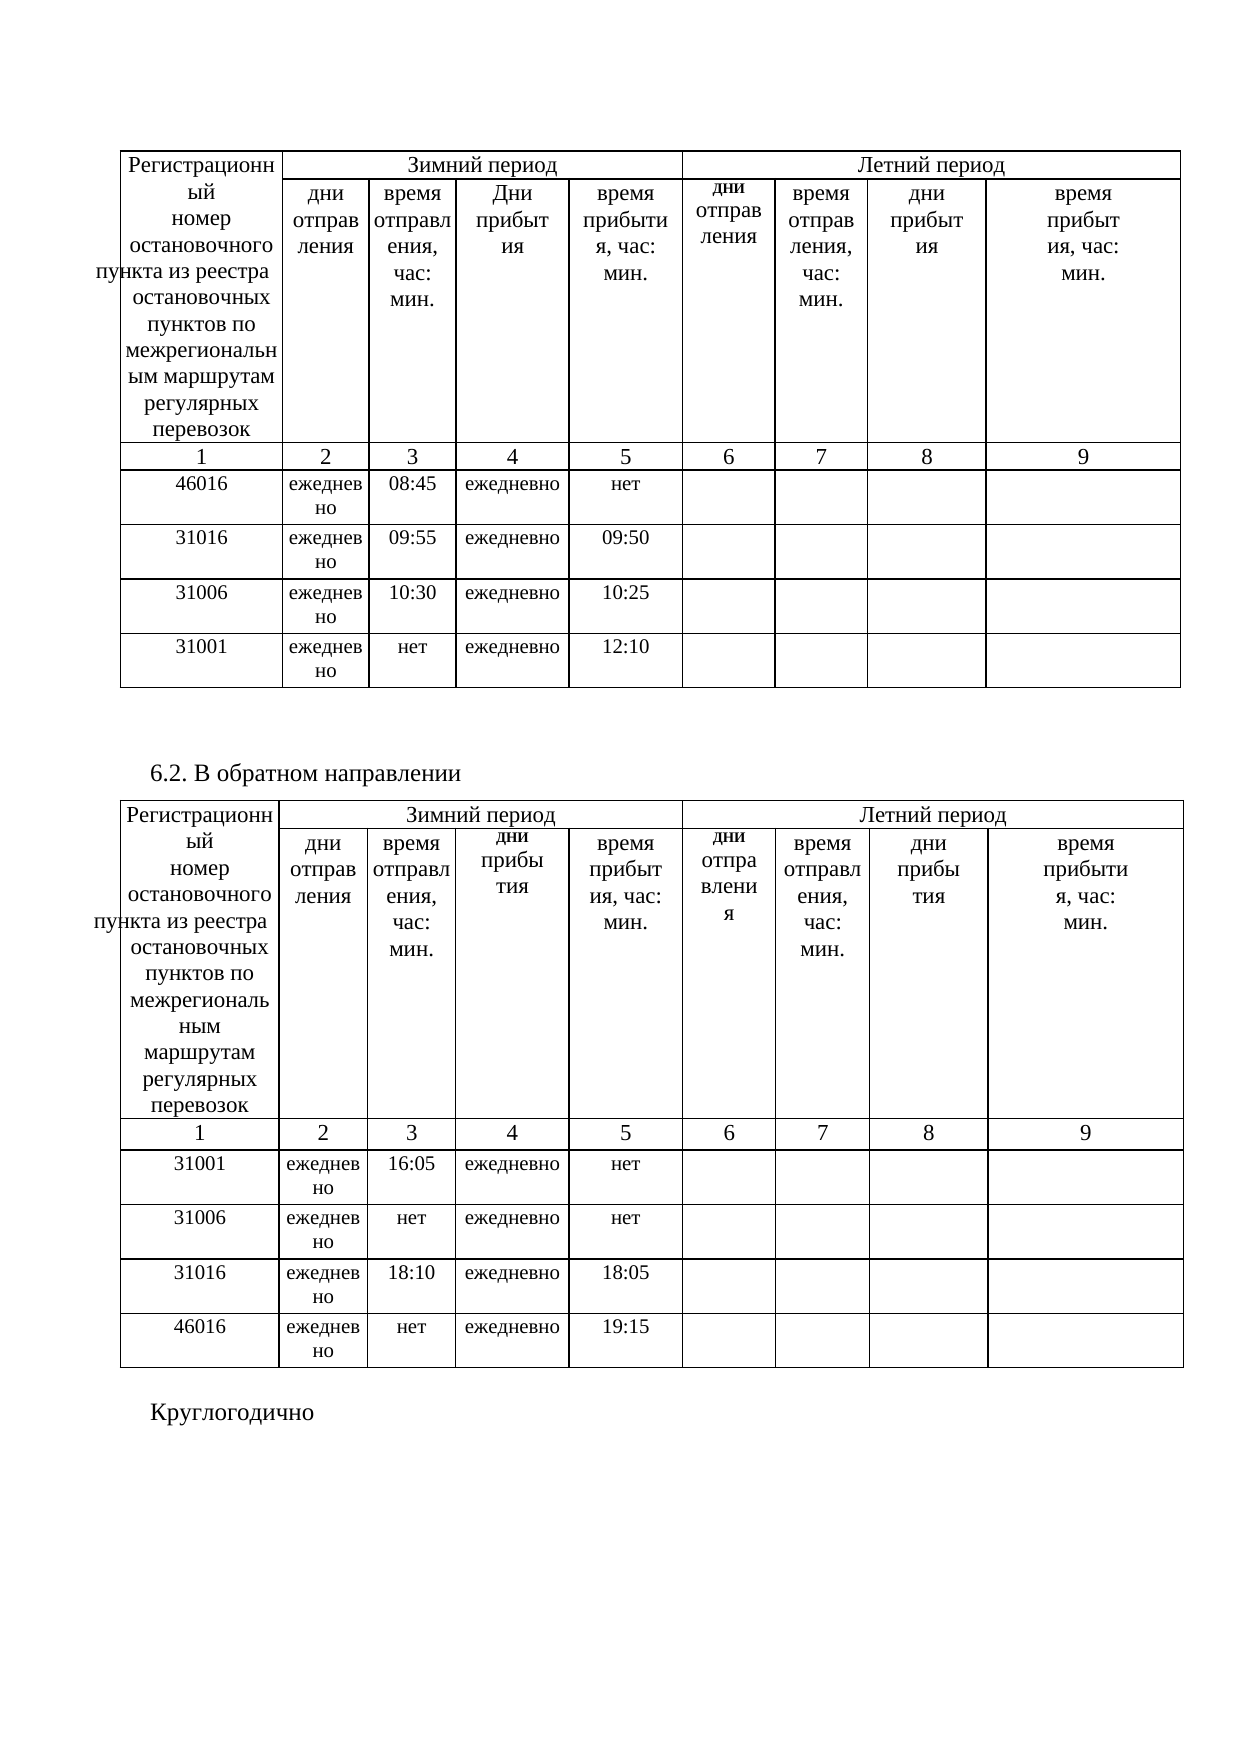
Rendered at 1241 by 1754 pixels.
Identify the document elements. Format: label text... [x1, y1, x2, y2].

table_cell [868, 525, 985, 578]
table_cell ежедневно [280, 1260, 367, 1312]
table_cell время отправл ения, час: мин. [776, 829, 869, 1117]
table_cell 8 [870, 1119, 987, 1149]
text Круглогодично [150, 1397, 1090, 1426]
table_cell [868, 471, 985, 524]
table_cell 6 [683, 443, 774, 469]
table_header Зимний период [280, 801, 682, 828]
table_cell дни прибы тия [870, 829, 987, 1117]
table_header Летний период [683, 801, 1183, 828]
table_cell 3 [370, 443, 455, 469]
table_header Зимний период [283, 152, 682, 178]
table_cell [683, 1151, 775, 1204]
table_cell ежедневно [457, 634, 568, 687]
table_cell [987, 471, 1180, 524]
table_cell 9 [989, 1119, 1183, 1149]
table_cell нет [368, 1314, 455, 1367]
table_cell 9 [987, 443, 1180, 469]
table_cell [776, 1151, 869, 1204]
table_cell 7 [776, 443, 867, 469]
table_cell [776, 525, 867, 578]
table_cell 46016 [121, 1314, 278, 1367]
table_cell ежедневно [456, 1260, 568, 1312]
table_cell время отправ ления, час: мин. [776, 180, 867, 441]
table_cell [987, 634, 1180, 687]
table_cell 18:05 [570, 1260, 682, 1312]
table_cell 46016 [121, 471, 282, 524]
table_cell 09:50 [570, 525, 682, 578]
table_cell 1 [121, 443, 282, 469]
table_cell [870, 1314, 987, 1367]
table_cell [776, 471, 867, 524]
table_cell [989, 1314, 1183, 1367]
table_cell 09:55 [370, 525, 455, 578]
table_cell 12:10 [570, 634, 682, 687]
table_cell [987, 525, 1180, 578]
table_cell ДНИ отправ ления [683, 180, 774, 441]
table_cell 16:05 [368, 1151, 455, 1204]
table_cell время отправл ения, час: мин. [370, 180, 455, 441]
table_header Регистрационный номер остановочного пункта из реестра остановочных пунктов по межрегиональным маршрутам регулярных перевозок [121, 801, 278, 1117]
table_cell [683, 1205, 775, 1258]
table_cell 31006 [121, 580, 282, 632]
table_cell [776, 580, 867, 632]
table_cell [683, 1314, 775, 1367]
table_cell 8 [868, 443, 985, 469]
table_cell [776, 1260, 869, 1312]
table_cell 2 [280, 1119, 367, 1149]
table_cell [683, 471, 774, 524]
table_cell [868, 634, 985, 687]
table_cell нет [368, 1205, 455, 1258]
table_cell время отправл ения, час: мин. [368, 829, 455, 1117]
table_cell дни отправ ления [280, 829, 367, 1117]
table_cell [989, 1205, 1183, 1258]
table_cell ежедневно [457, 525, 568, 578]
table_cell 6 [683, 1119, 775, 1149]
table_cell [870, 1151, 987, 1204]
table_cell ежедневно [457, 580, 568, 632]
table_cell 4 [456, 1119, 568, 1149]
table_cell [776, 634, 867, 687]
table_cell [870, 1260, 987, 1312]
table_cell ежедневно [456, 1205, 568, 1258]
table_cell [989, 1151, 1183, 1204]
table_cell ежедневно [456, 1151, 568, 1204]
table_cell ежедневно [456, 1314, 568, 1367]
table_cell 31001 [121, 1151, 278, 1204]
table_cell 19:15 [570, 1314, 682, 1367]
table_cell ежедневно [280, 1151, 367, 1204]
table_header Летний период [683, 152, 1180, 178]
table_cell нет [570, 471, 682, 524]
table_cell [776, 1205, 869, 1258]
table_cell [987, 580, 1180, 632]
table_cell ежедневно [280, 1314, 367, 1367]
table_cell нет [570, 1205, 682, 1258]
table_cell 1 [121, 1119, 278, 1149]
table_cell время прибыт ия, час: мин. [987, 180, 1180, 441]
table_cell 4 [457, 443, 568, 469]
table_cell [776, 1314, 869, 1367]
table_cell ежедневно [280, 1205, 367, 1258]
table_cell 08:45 [370, 471, 455, 524]
table_cell нет [370, 634, 455, 687]
table_cell 2 [283, 443, 368, 469]
table_cell дни отправ ления [283, 180, 368, 441]
table_cell 31016 [121, 1260, 278, 1312]
table_cell [683, 580, 774, 632]
table_cell 18:10 [368, 1260, 455, 1312]
table_cell ДНИ прибы тия [456, 829, 568, 1117]
table_cell время прибыти я, час: мин. [570, 180, 682, 441]
table_cell 7 [776, 1119, 869, 1149]
table_cell ДНИ отпра влени я [683, 829, 775, 1117]
table_cell [683, 1260, 775, 1312]
table_cell 31016 [121, 525, 282, 578]
table_cell ежедневно [283, 525, 368, 578]
table_cell 10:30 [370, 580, 455, 632]
table_cell [868, 580, 985, 632]
table_cell [683, 634, 774, 687]
table_cell 31001 [121, 634, 282, 687]
table_cell 10:25 [570, 580, 682, 632]
table_cell Дни прибыт ия [457, 180, 568, 441]
table_cell [989, 1260, 1183, 1312]
table_cell 5 [570, 1119, 682, 1149]
table_cell ежедневно [283, 471, 368, 524]
table_cell 31006 [121, 1205, 278, 1258]
table_cell время прибыт ия, час: мин. [570, 829, 682, 1117]
table_cell 3 [368, 1119, 455, 1149]
table_cell [683, 525, 774, 578]
table_cell 5 [570, 443, 682, 469]
table_header Регистрационный номер остановочного пункта из реестра остановочных пунктов по межрегиональным маршрутам регулярных перевозок [121, 152, 282, 441]
table_cell нет [570, 1151, 682, 1204]
table_cell [870, 1205, 987, 1258]
table_cell ежедневно [283, 634, 368, 687]
table_cell дни прибыт ия [868, 180, 985, 441]
table_cell время прибыти я, час: мин. [989, 829, 1183, 1117]
table_cell ежедневно [457, 471, 568, 524]
table_cell ежедневно [283, 580, 368, 632]
text 6.2. В обратном направлении [150, 758, 1090, 787]
